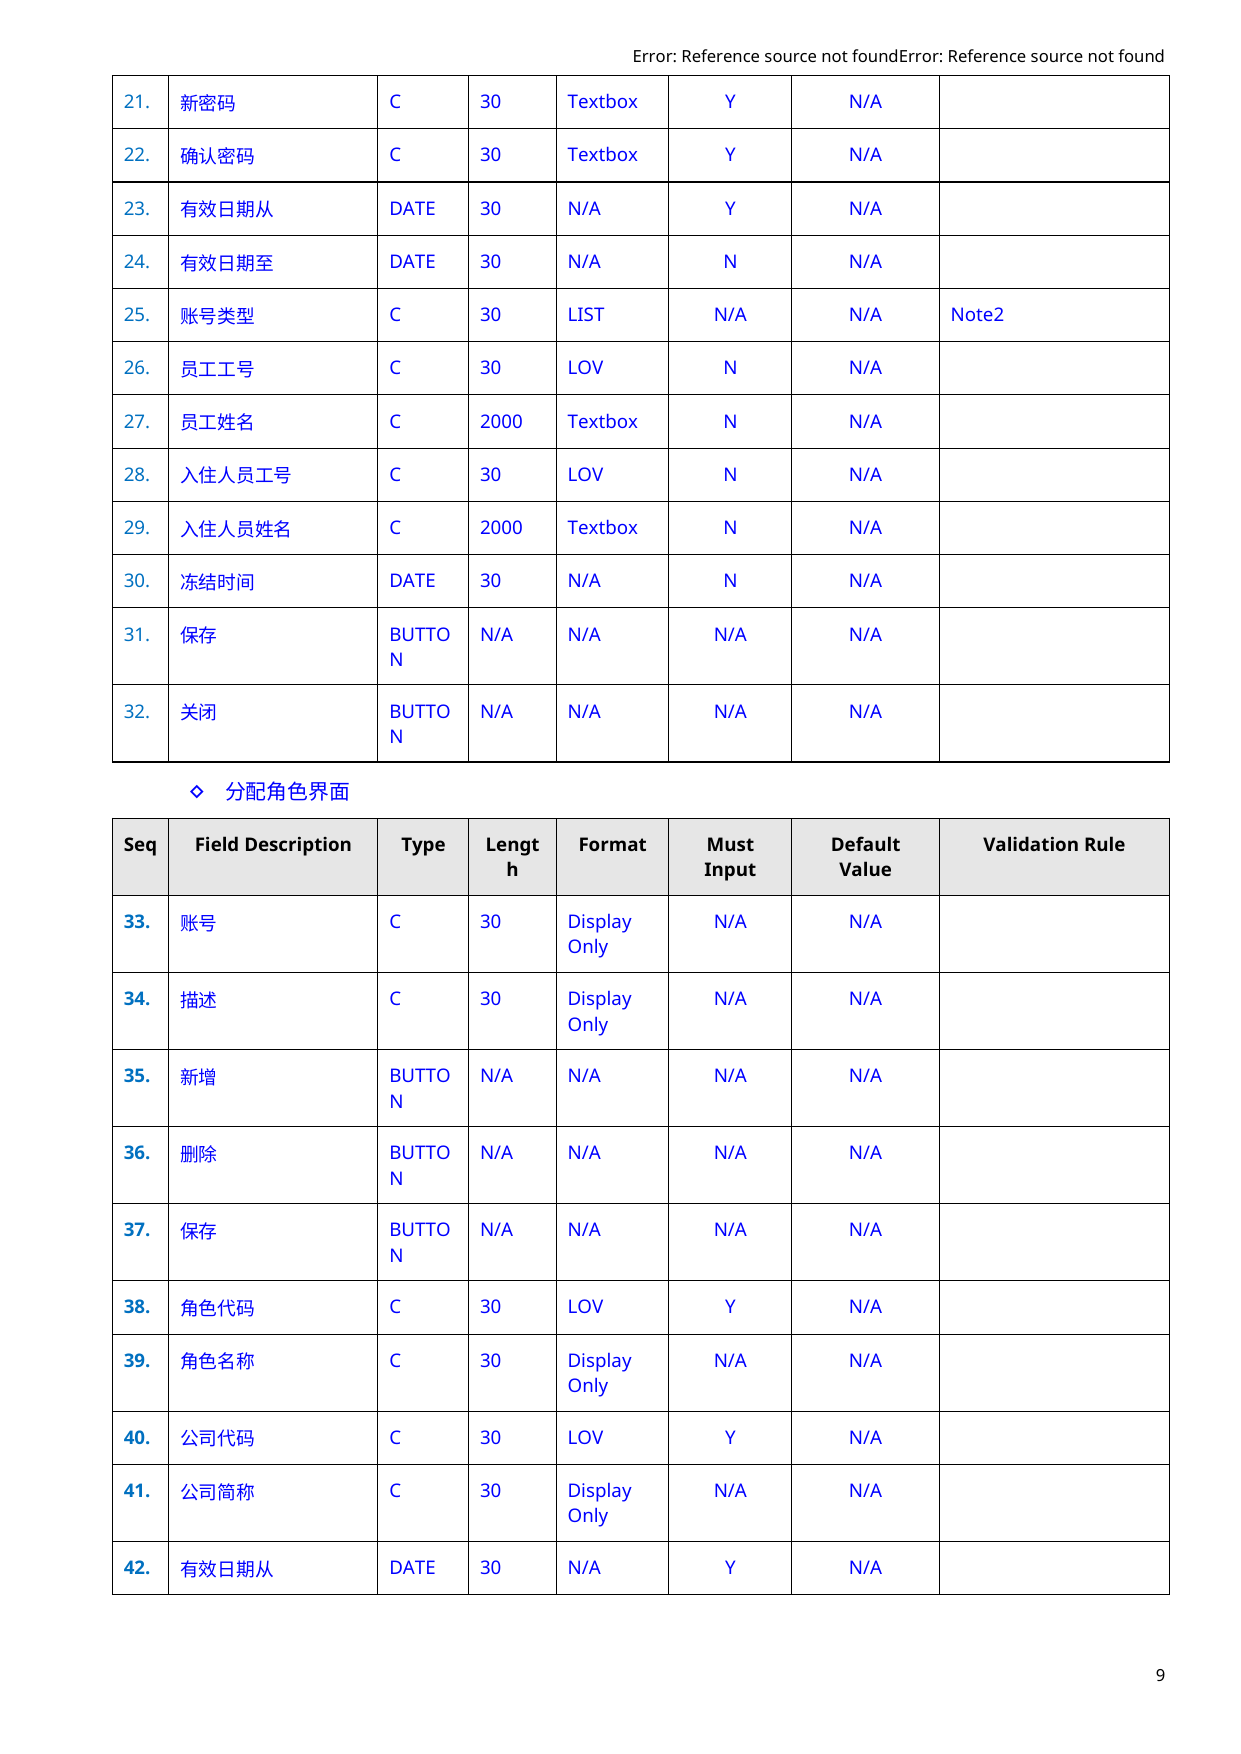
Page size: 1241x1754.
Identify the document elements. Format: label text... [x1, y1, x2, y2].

table_cell N/A [469, 1127, 556, 1203]
table_cell C [378, 289, 468, 341]
table_cell C [378, 973, 468, 1049]
table_cell [940, 183, 1169, 235]
table_cell 30 [469, 449, 556, 501]
table_cell N/A [792, 555, 939, 607]
table_cell 30 [469, 183, 556, 235]
table_cell N/A [792, 449, 939, 501]
table_cell 公司代码 [169, 1412, 377, 1464]
table_cell [113, 555, 168, 607]
table_cell [940, 1465, 1169, 1541]
table_cell C [378, 896, 468, 972]
table_cell N/A [669, 685, 791, 761]
table_cell BUTTON [378, 1204, 468, 1280]
table_cell BUTTON [378, 685, 468, 761]
table_cell DATE [378, 1542, 468, 1594]
table_cell [113, 183, 168, 235]
table_cell [940, 1412, 1169, 1464]
table_cell [940, 1335, 1169, 1411]
table_cell N/A [792, 289, 939, 341]
list 分配角色界面 [187, 775, 1165, 805]
table_cell N/A [469, 685, 556, 761]
table_cell C [378, 502, 468, 554]
table_cell BUTTON [378, 1127, 468, 1203]
table_cell 角色代码 [169, 1281, 377, 1333]
table_cell 关闭 [169, 685, 377, 761]
table_cell 员工姓名 [169, 395, 377, 448]
table_cell Display Only [557, 1335, 668, 1411]
table_cell BUTTON [378, 608, 468, 684]
table_cell 2000 [469, 502, 556, 554]
table_cell N/A [792, 395, 939, 448]
table_cell [113, 76, 168, 128]
table_cell 30 [469, 1465, 556, 1541]
table_cell [940, 76, 1169, 128]
table_cell C [378, 395, 468, 448]
table_cell LOV [557, 1281, 668, 1333]
table_cell 30 [469, 236, 556, 288]
table_cell N/A [792, 76, 939, 128]
table_cell N/A [792, 1127, 939, 1203]
table_cell C [378, 1465, 468, 1541]
table_cell [940, 1204, 1169, 1280]
table_cell [113, 685, 168, 761]
table_cell 账号 [169, 896, 377, 972]
table_cell 30 [469, 1542, 556, 1594]
table_cell BUTTON [378, 1050, 468, 1126]
table_header Seq [113, 819, 168, 895]
table_cell [940, 685, 1169, 761]
table_cell [940, 555, 1169, 607]
table_cell Display Only [557, 1465, 668, 1541]
table_cell [113, 608, 168, 684]
table_cell [113, 896, 168, 972]
table_cell [940, 1127, 1169, 1203]
table_cell [940, 608, 1169, 684]
table_cell [940, 1542, 1169, 1594]
table_cell 有效日期从 [169, 1542, 377, 1594]
table_cell 入住人员工号 [169, 449, 377, 501]
table_cell C [378, 1281, 468, 1333]
table_cell N/A [792, 183, 939, 235]
table_cell Textbox [557, 395, 668, 448]
table_cell 冻结时间 [169, 555, 377, 607]
table_cell 确认密码 [169, 129, 377, 181]
table_cell [113, 236, 168, 288]
table_cell Y [669, 76, 791, 128]
table_cell 新增 [169, 1050, 377, 1126]
table_cell 30 [469, 1412, 556, 1464]
table_cell 30 [469, 973, 556, 1049]
table_cell Textbox [557, 76, 668, 128]
table_cell N/A [557, 1127, 668, 1203]
table_cell DATE [378, 183, 468, 235]
table_cell N/A [557, 1542, 668, 1594]
table_cell [113, 1412, 168, 1464]
table_header Field Description [169, 819, 377, 895]
table_cell N/A [557, 1050, 668, 1126]
table_cell DATE [378, 236, 468, 288]
table_cell 员工工号 [169, 342, 377, 394]
table_cell 角色名称 [169, 1335, 377, 1411]
table_cell C [378, 449, 468, 501]
table_cell 入住人员姓名 [169, 502, 377, 554]
table_cell [940, 395, 1169, 448]
table_cell N/A [557, 608, 668, 684]
table_cell [113, 342, 168, 394]
table_cell [113, 129, 168, 181]
table_cell 公司简称 [169, 1465, 377, 1541]
table_cell N [669, 555, 791, 607]
table_cell Y [669, 183, 791, 235]
table_cell N/A [469, 608, 556, 684]
table_cell C [378, 1335, 468, 1411]
table_cell Y [669, 1542, 791, 1594]
table_cell N [669, 449, 791, 501]
table_cell N/A [792, 896, 939, 972]
table_cell 2000 [469, 395, 556, 448]
table_cell [940, 449, 1169, 501]
table_cell [113, 449, 168, 501]
table_cell Y [669, 1412, 791, 1464]
table_cell N/A [792, 1050, 939, 1126]
table_header Default Value [792, 819, 939, 895]
table_cell N/A [557, 236, 668, 288]
table_cell N/A [792, 608, 939, 684]
table_cell [113, 973, 168, 1049]
table_cell N/A [469, 1204, 556, 1280]
table_cell N/A [669, 608, 791, 684]
table_cell C [378, 1412, 468, 1464]
table_cell N/A [792, 129, 939, 181]
table_header Must Input [669, 819, 791, 895]
table_cell N/A [792, 236, 939, 288]
table_cell N/A [792, 1465, 939, 1541]
table_cell Note2 [940, 289, 1169, 341]
table_cell 描述 [169, 973, 377, 1049]
table_cell 账号类型 [169, 289, 377, 341]
table_cell 30 [469, 76, 556, 128]
table_cell 30 [469, 555, 556, 607]
table_cell [940, 236, 1169, 288]
table_cell N/A [557, 685, 668, 761]
table_cell Y [669, 1281, 791, 1333]
table_cell N [669, 342, 791, 394]
table_cell N/A [669, 896, 791, 972]
table_cell [940, 1050, 1169, 1126]
table_cell [940, 1281, 1169, 1333]
table_header Length [469, 819, 556, 895]
table_cell [940, 502, 1169, 554]
table_cell [113, 1542, 168, 1594]
table_cell DATE [378, 555, 468, 607]
table_cell N/A [669, 1050, 791, 1126]
table_cell 30 [469, 342, 556, 394]
table_cell N/A [557, 183, 668, 235]
table_cell 30 [469, 896, 556, 972]
table_cell LIST [557, 289, 668, 341]
table_cell N/A [792, 1412, 939, 1464]
table_cell LOV [557, 449, 668, 501]
table_cell [113, 1204, 168, 1280]
table_cell Display Only [557, 973, 668, 1049]
table_cell 新密码 [169, 76, 377, 128]
table_cell 30 [469, 1281, 556, 1333]
table_header Type [378, 819, 468, 895]
table_cell N [669, 502, 791, 554]
table_cell N/A [669, 973, 791, 1049]
table_cell N/A [669, 1204, 791, 1280]
table_cell N/A [792, 1204, 939, 1280]
table_header Format [557, 819, 668, 895]
table_cell [113, 502, 168, 554]
table_cell [113, 1281, 168, 1333]
table_cell [113, 1127, 168, 1203]
table_cell 30 [469, 129, 556, 181]
table_cell LOV [557, 1412, 668, 1464]
table_cell N/A [792, 502, 939, 554]
table_cell N/A [792, 973, 939, 1049]
table_cell N/A [792, 1542, 939, 1594]
table_header Validation Rule [940, 819, 1169, 895]
table_cell N/A [557, 555, 668, 607]
table_cell [940, 129, 1169, 181]
table_cell [113, 395, 168, 448]
table_cell Y [669, 129, 791, 181]
table_cell N/A [792, 1335, 939, 1411]
table_cell N/A [792, 342, 939, 394]
table_cell N [669, 395, 791, 448]
table_cell [940, 973, 1169, 1049]
table_cell [113, 1335, 168, 1411]
table_cell Display Only [557, 896, 668, 972]
table_cell 30 [469, 289, 556, 341]
table_cell N/A [792, 685, 939, 761]
table_cell Textbox [557, 502, 668, 554]
table_cell N/A [669, 289, 791, 341]
table_cell N/A [669, 1465, 791, 1541]
table_cell 30 [469, 1335, 556, 1411]
table_cell [113, 1050, 168, 1126]
table_cell C [378, 342, 468, 394]
table_cell 保存 [169, 1204, 377, 1280]
table_cell 有效日期从 [169, 183, 377, 235]
table_cell 删除 [169, 1127, 377, 1203]
table_cell 有效日期至 [169, 236, 377, 288]
table_cell C [378, 129, 468, 181]
table_cell [940, 896, 1169, 972]
table_cell [940, 342, 1169, 394]
table_cell N/A [792, 1281, 939, 1333]
table_cell 保存 [169, 608, 377, 684]
table_cell N/A [557, 1204, 668, 1280]
table_cell [113, 289, 168, 341]
table_cell N/A [469, 1050, 556, 1126]
table_cell C [378, 76, 468, 128]
table_cell Textbox [557, 129, 668, 181]
table_cell N/A [669, 1127, 791, 1203]
table_cell [113, 1465, 168, 1541]
table_cell LOV [557, 342, 668, 394]
table_cell N/A [669, 1335, 791, 1411]
table_cell N [669, 236, 791, 288]
